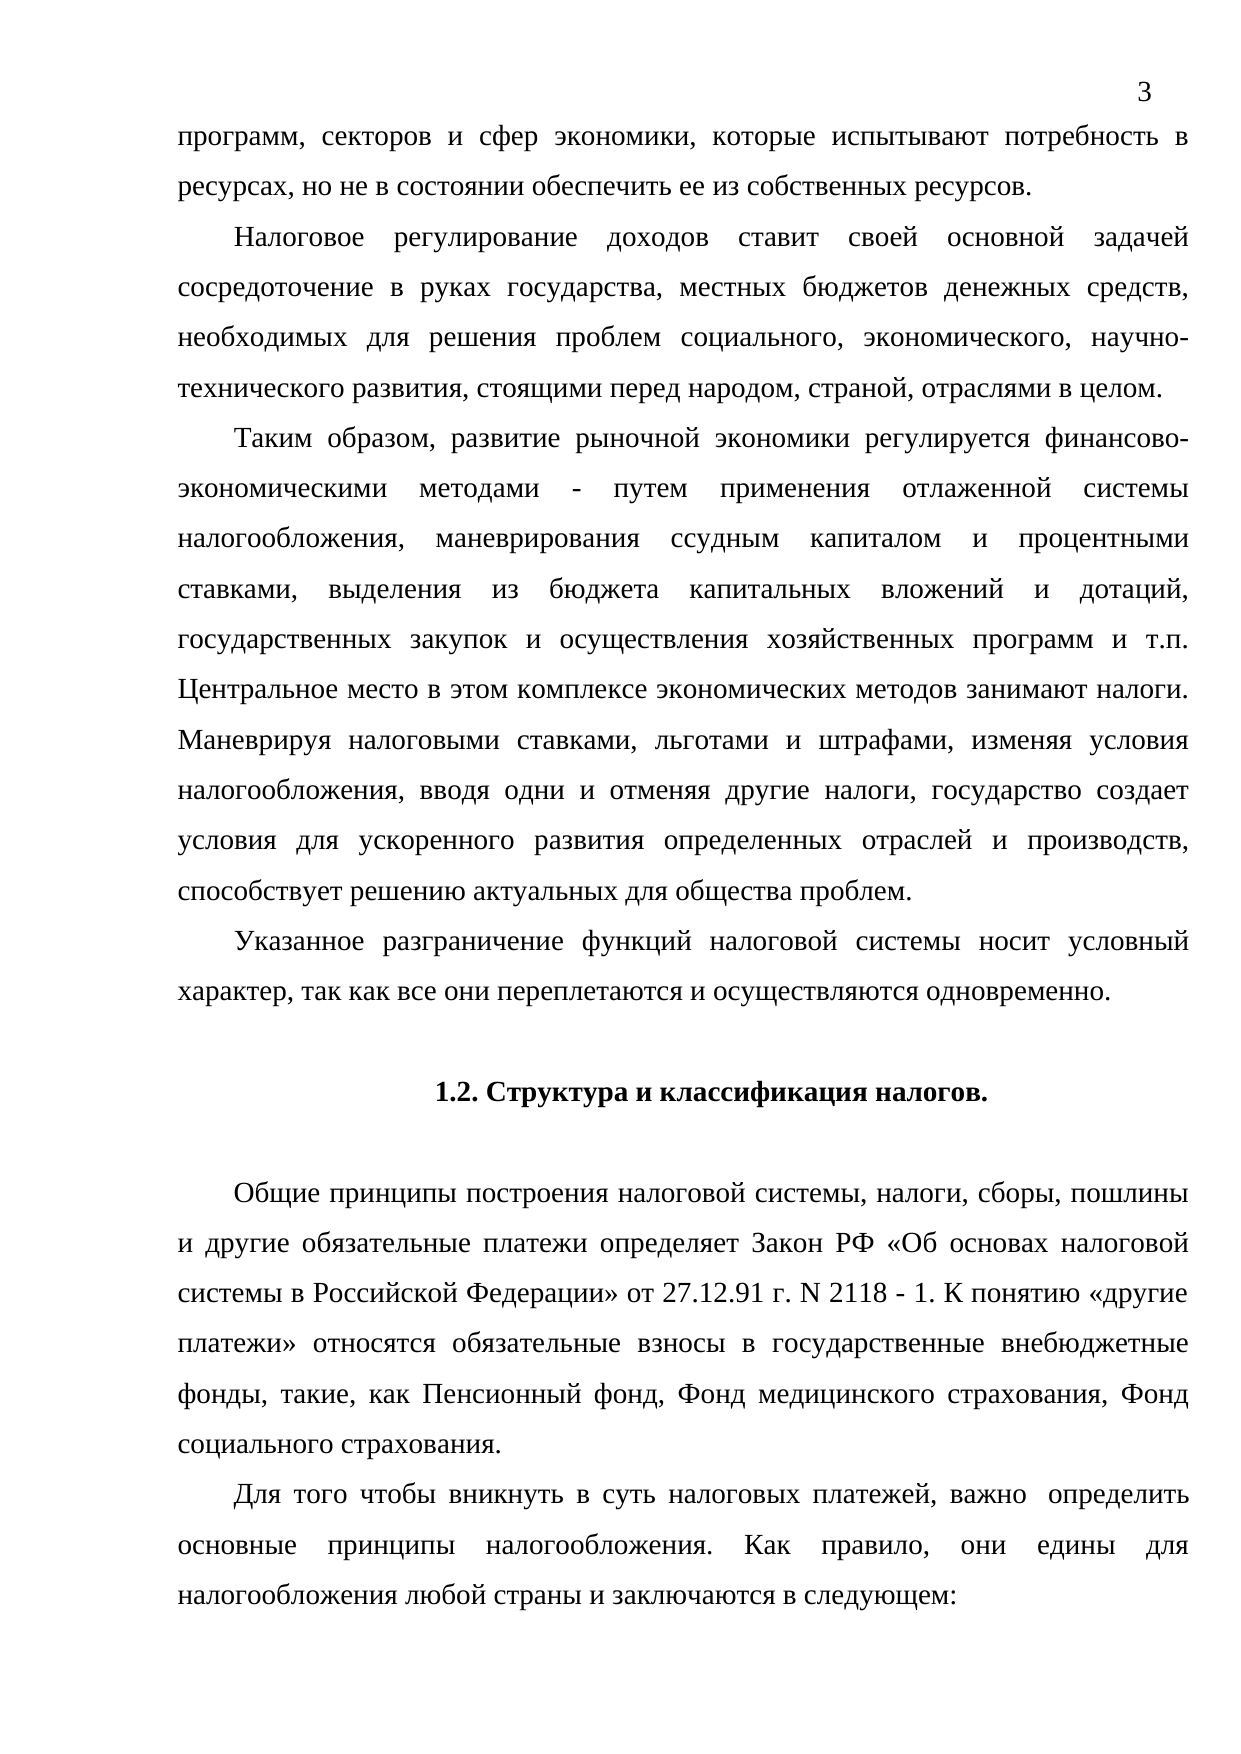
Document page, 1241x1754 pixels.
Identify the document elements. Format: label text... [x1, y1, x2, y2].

text Таким образом, развитие рыночной экономики регулируется финансово-экономическими методами - путем применения отлаженной системы налогообложения, маневрирования ссудным капиталом и процентными ставками, выделения из бюджета капитальных вложений и дотаций, государственных закупок и осуществления хозяйственных программ и т.п. Центральное место в этом комплексе экономических методов занимают налоги. Маневрируя налоговыми ставками, льготами и штрафами, изменяя условия налогообложения, вводя одни и отменяя другие налоги, государство создает условия для ускоренного развития определенных отраслей и производств, способствует решению актуальных для общества проблем. [177, 420, 1190, 906]
text Налоговое регулирование доходов ставит своей основной задачей сосредоточение в руках государства, местных бюджетов денежных средств, необходимых для решения проблем социального, экономического, научно-технического развития, стоящими перед народом, страной, отраслями в целом. [177, 219, 1190, 403]
text Общие принципы построения налоговой системы, налоги, сборы, пошлины и другие обязательные платежи определяет Закон РФ «Об основах налоговой системы в Российской Федерации» от 27.12.91 г. N 2118 - 1. К понятию «другие платежи» относятся обязательные взносы в государственные внебюджетные фонды, такие, как Пенсионный фонд, Фонд медицинского страхования, Фонд социального страхования. [177, 1175, 1190, 1460]
text Для того чтобы вникнуть в суть налоговых платежей, важно определить основные принципы налогообложения. Как правило, они едины для налогообложения любой страны и заключаются в следующем: [177, 1477, 1190, 1611]
text 1.2. Структура и классификация налогов. [177, 1074, 1190, 1108]
text Указанное разграничение функций налоговой системы носит условный характер, так как все они переплетаются и осуществляются одновременно. [177, 923, 1190, 1007]
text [177, 118, 1190, 202]
